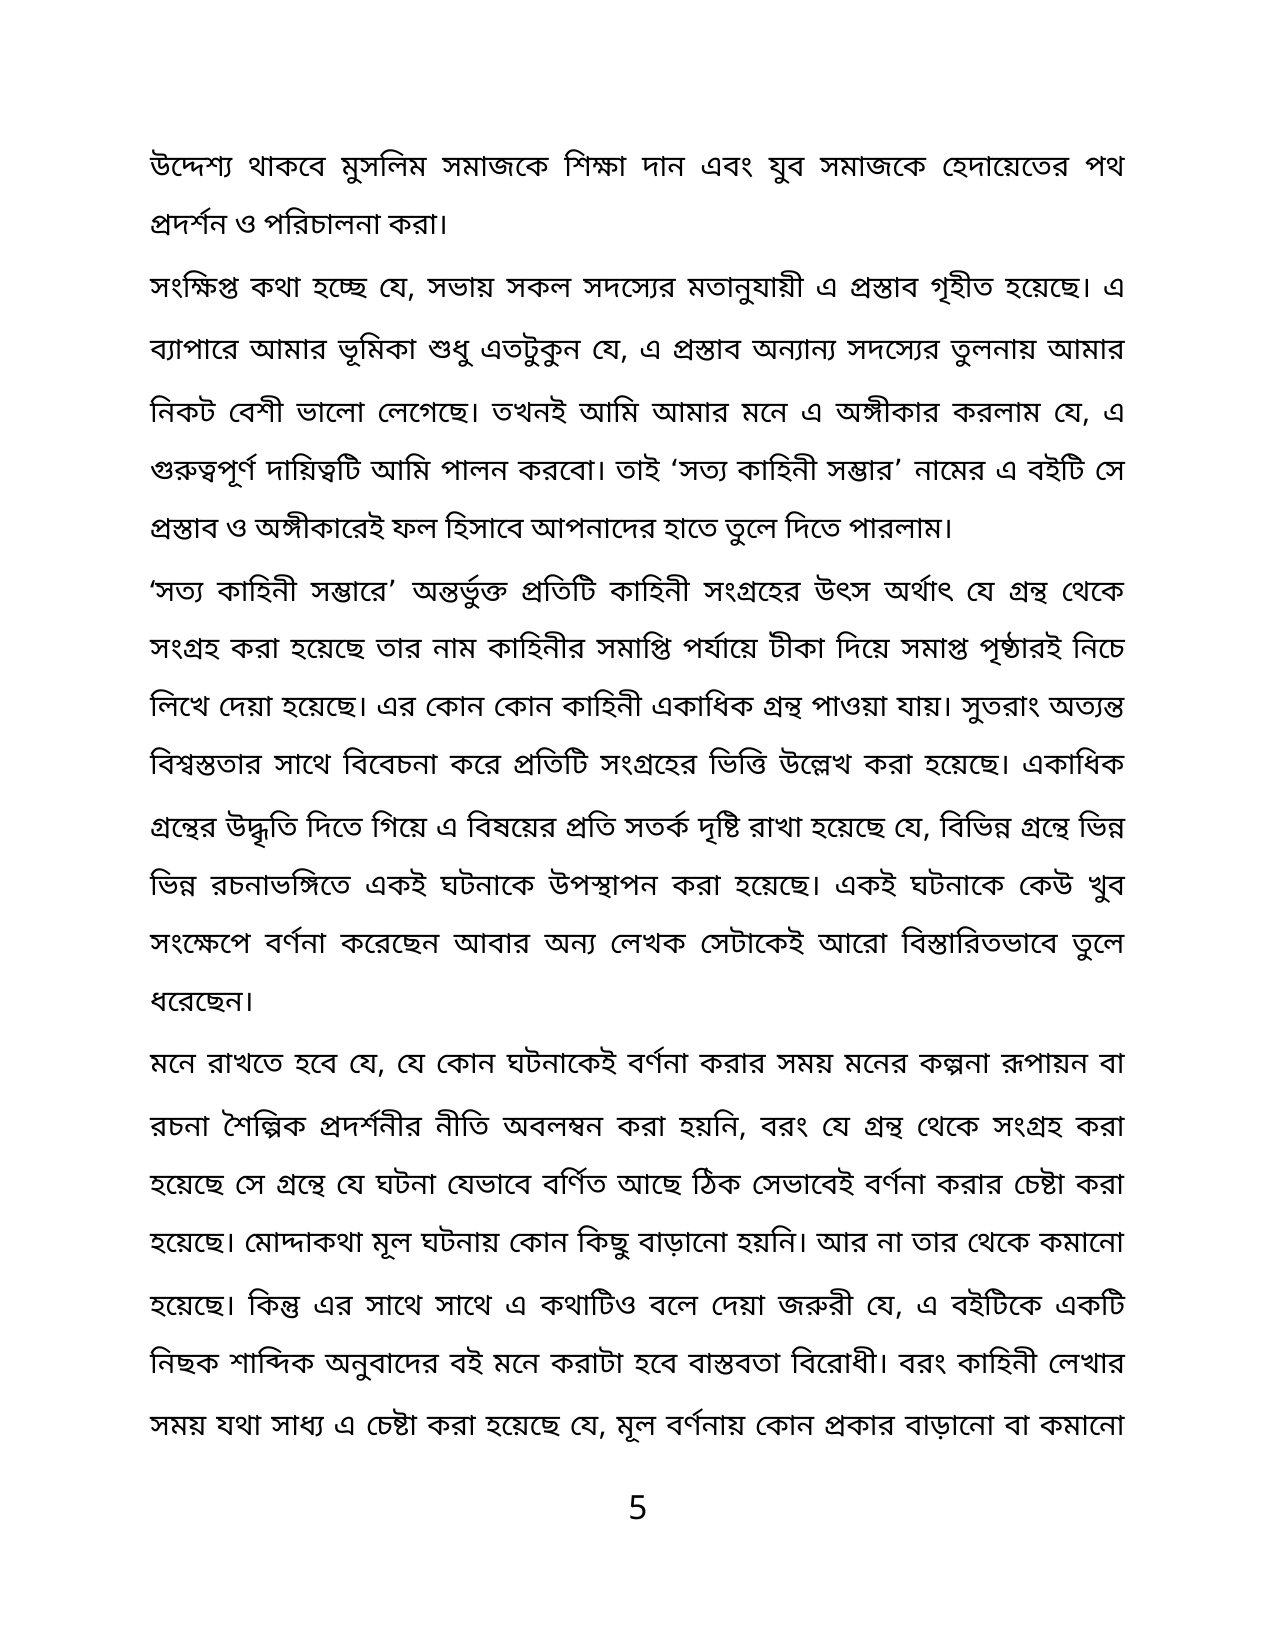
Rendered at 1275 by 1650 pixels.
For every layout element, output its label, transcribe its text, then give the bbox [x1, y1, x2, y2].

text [150, 1042, 1125, 1448]
text সংক্ষিপ্ত কথা হচ্ছে যে, সভায় সকল সদস্যের মতানুযায়ী এ প্রস্তাব গৃহীত হয়েছে। এ ব্যাপারে আমার ভূমিকা শুধু এতটুকুন যে, এ প্রস্তাব অন্যান্য সদস্যের তুলনায় আমার নিকট বেশী ভালো লেগেছে। তখনই আমি আমার মনে এ অঙ্গীকার করলাম যে, এ গুরুত্বপূর্ণ দায়িত্বটি আমি পালন করবো। তাই ‘সত্য কাহিনী সম্ভার’ নামের এ বইটি সে প্রস্তাব ও অঙ্গীকারেই ফল হিসাবে আপনাদের হাতে তুলে দিতে পারলাম। [150, 266, 1125, 551]
text ‘সত্য কাহিনী সম্ভারে’ অন্তর্ভুক্ত প্রতিটি কাহিনী সংগ্রহের উৎস অর্থাৎ যে গ্রন্থ থেকে সংগ্রহ করা হয়েছে তার নাম কাহিনীর সমাপ্তি পর্যায়ে টীকা দিয়ে সমাপ্ত পৃষ্ঠারই নিচে লিখে দেয়া হয়েছে। এর কোন কোন কাহিনী একাধিক গ্রন্থ পাওয়া যায়। সুতরাং অত্যন্ত বিশ্বস্ততার সাথে বিবেচনা করে প্রতিটি সংগ্রহের ভিত্তি উল্লেখ করা হয়েছে। একাধিক গ্রন্থের উদ্ধৃতি দিতে গিয়ে এ বিষয়ের প্রতি সতর্ক দৃষ্টি রাখা হয়েছে যে, বিভিন্ন গ্রন্থে ভিন্ন ভিন্ন রচনাভঙ্গিতে একই ঘটনাকে উপস্থাপন করা হয়েছে। একই ঘটনাকে কেউ খুব সংক্ষেপে বর্ণনা করেছেন আবার অন্য লেখক সেটাকেই আরো বিস্তারিতভাবে তুলে ধরেছেন। [150, 570, 1125, 1023]
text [150, 150, 1125, 247]
